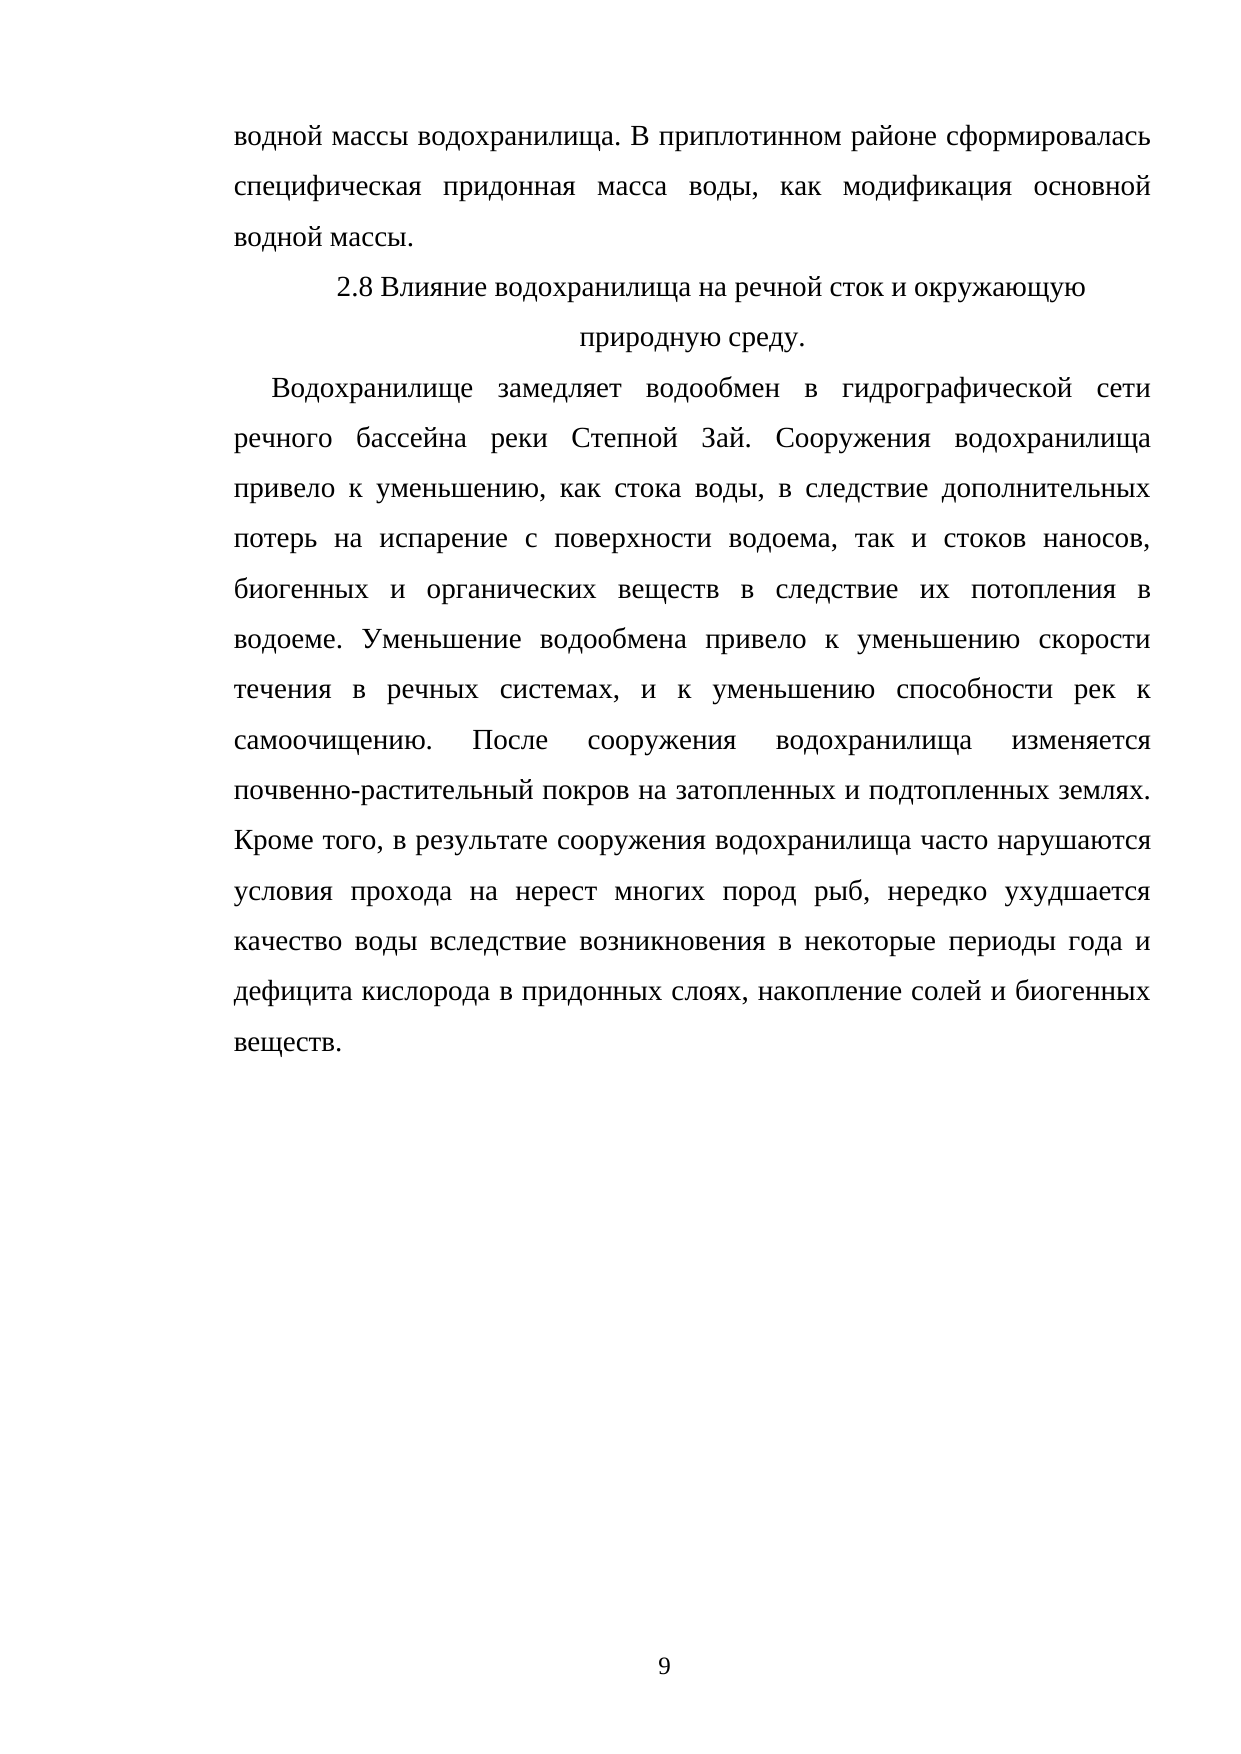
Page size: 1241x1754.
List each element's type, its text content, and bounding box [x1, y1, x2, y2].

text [233, 118, 1152, 252]
text 2.8 Влияние водохранилища на речной сток и окружающую природную среду. [233, 269, 1152, 353]
text Водохранилище замедляет водообмен в гидрографической сети речного бассейна реки Степной Зай. Сооружения водохранилища привело к уменьшению, как стока воды, в следствие дополнительных потерь на испарение с поверхности водоема, так и стоков наносов, биогенных и органических веществ в следствие их потопления в водоеме. Уменьшение водообмена привело к уменьшению скорости течения в речных системах, и к уменьшению способности рек к самоочищению. После сооружения водохранилища изменяется почвенно-растительный покров на затопленных и подтопленных землях. Кроме того, в результате сооружения водохранилища часто нарушаются условия прохода на нерест многих пород рыб, нередко ухудшается качество воды вследствие возникновения в некоторые периоды года и дефицита кислорода в придонных слоях, накопление солей и биогенных веществ. [233, 370, 1152, 1057]
